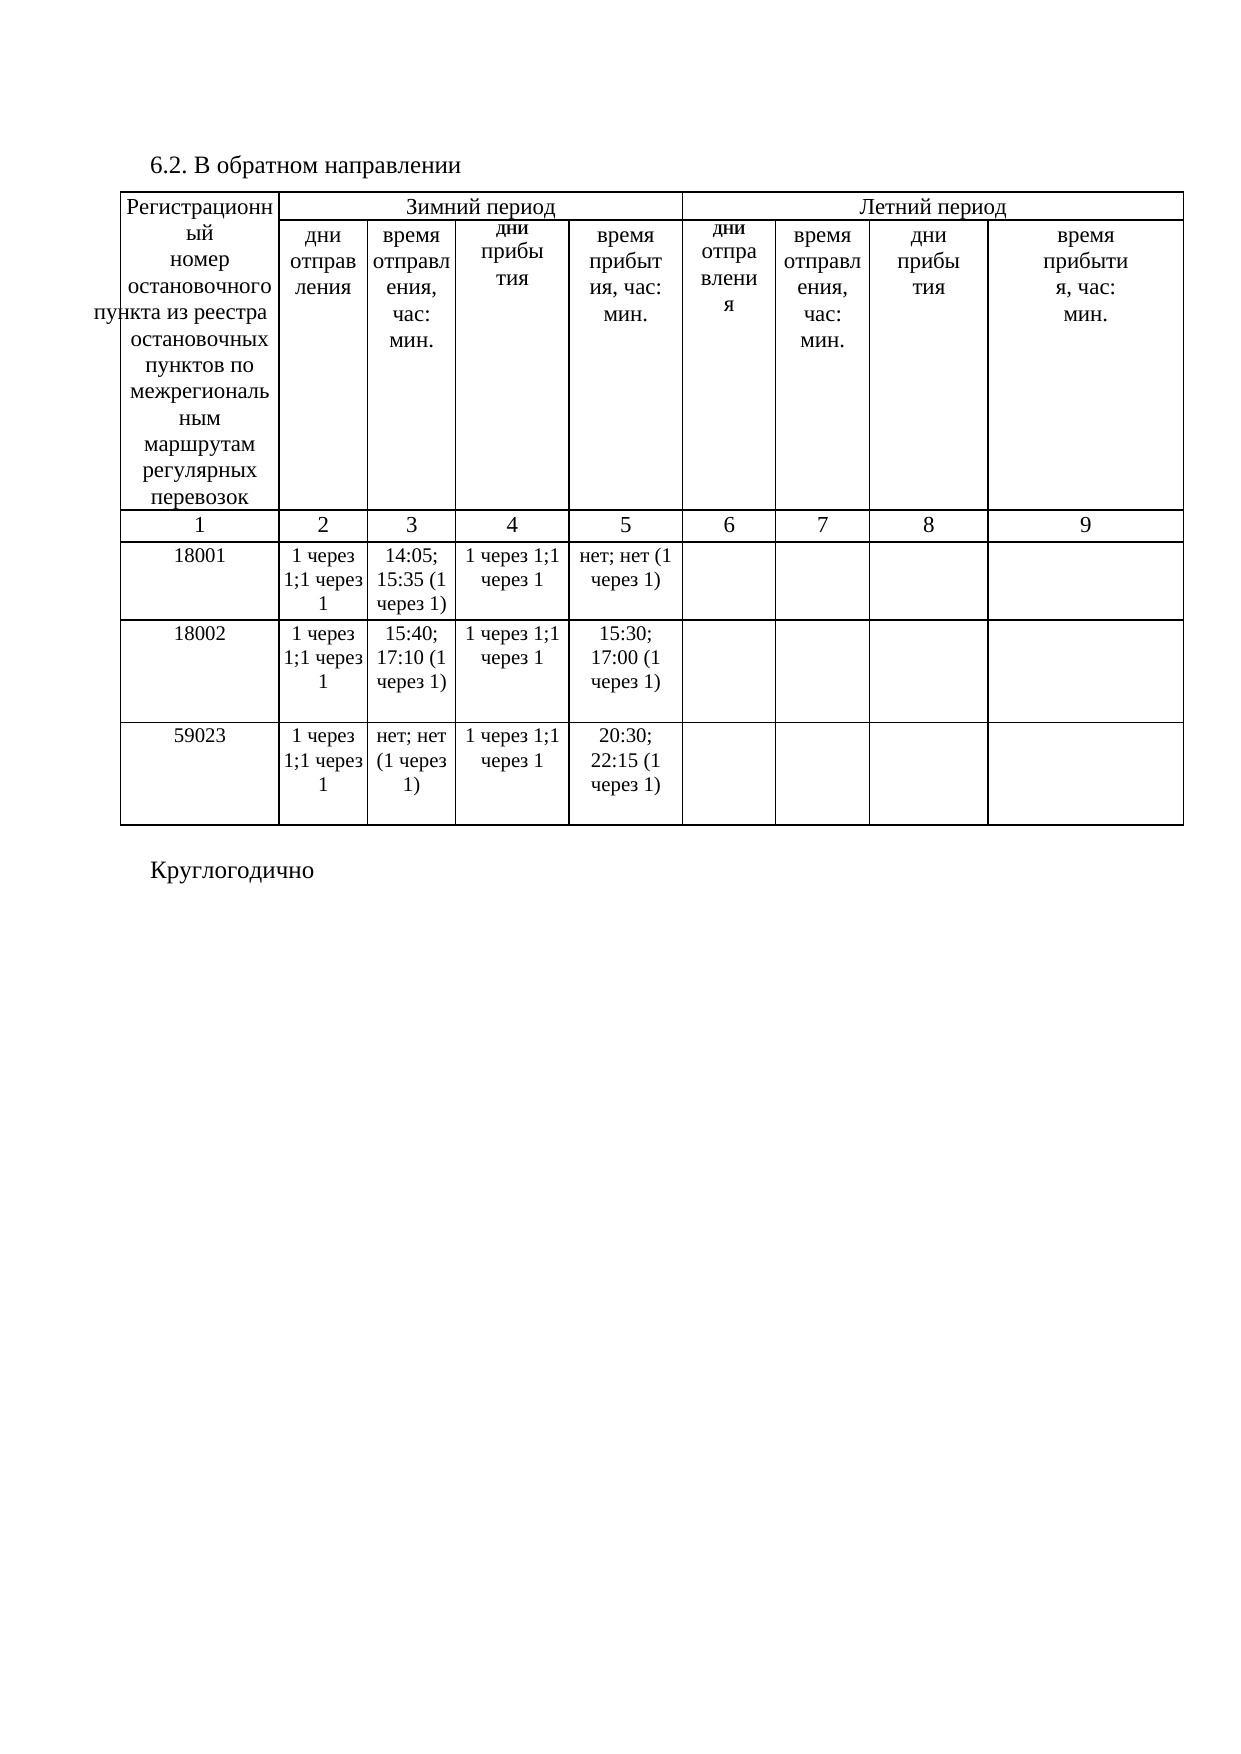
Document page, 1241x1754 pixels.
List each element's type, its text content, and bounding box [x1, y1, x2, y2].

table_cell нет; нет (1 через 1) [368, 723, 455, 824]
table_cell 5 [570, 511, 682, 541]
table_cell 7 [776, 511, 869, 541]
table_cell 59023 [121, 723, 278, 824]
table_cell 1 через 1;1 через 1 [280, 723, 367, 824]
table_cell [870, 543, 987, 619]
table_cell [776, 621, 869, 722]
table_cell [776, 723, 869, 824]
table_header Регистрационный номер остановочного пункта из реестра остановочных пунктов по межрегиональным маршрутам регулярных перевозок [121, 193, 278, 509]
text Круглогодично [150, 855, 1090, 883]
table_cell 18002 [121, 621, 278, 722]
table_cell [870, 621, 987, 722]
table_cell 1 через 1;1 через 1 [280, 543, 367, 619]
table_cell 15:30; 17:00 (1 через 1) [570, 621, 682, 722]
table_cell 3 [368, 511, 455, 541]
table_cell [683, 543, 775, 619]
table_cell дни прибы тия [870, 221, 987, 509]
table_cell 8 [870, 511, 987, 541]
table_cell 15:40; 17:10 (1 через 1) [368, 621, 455, 722]
table_cell 20:30; 22:15 (1 через 1) [570, 723, 682, 824]
table_cell время прибыт ия, час: мин. [570, 221, 682, 509]
table_cell [776, 543, 869, 619]
table_cell 2 [280, 511, 367, 541]
table_cell ДНИ прибы тия [456, 221, 568, 509]
table_cell дни отправ ления [280, 221, 367, 509]
table_cell 1 через 1;1 через 1 [456, 621, 568, 722]
table_cell [989, 723, 1183, 824]
table_cell 4 [456, 511, 568, 541]
table_cell 1 через 1;1 через 1 [456, 543, 568, 619]
table_cell [989, 543, 1183, 619]
table_header Зимний период [280, 193, 682, 219]
table_cell [870, 723, 987, 824]
table_cell 6 [683, 511, 775, 541]
table_cell [683, 621, 775, 722]
text 6.2. В обратном направлении [150, 150, 1090, 179]
table_cell время прибыти я, час: мин. [989, 221, 1183, 509]
table_cell [989, 621, 1183, 722]
table_cell время отправл ения, час: мин. [368, 221, 455, 509]
table_cell 1 через 1;1 через 1 [280, 621, 367, 722]
table_cell 18001 [121, 543, 278, 619]
table_cell [683, 723, 775, 824]
table_cell 1 через 1;1 через 1 [456, 723, 568, 824]
table_cell 9 [989, 511, 1183, 541]
table_cell 1 [121, 511, 278, 541]
table_cell нет; нет (1 через 1) [570, 543, 682, 619]
table_cell ДНИ отпра влени я [683, 221, 775, 509]
table_cell 14:05; 15:35 (1 через 1) [368, 543, 455, 619]
table_cell время отправл ения, час: мин. [776, 221, 869, 509]
table_header Летний период [683, 193, 1183, 219]
